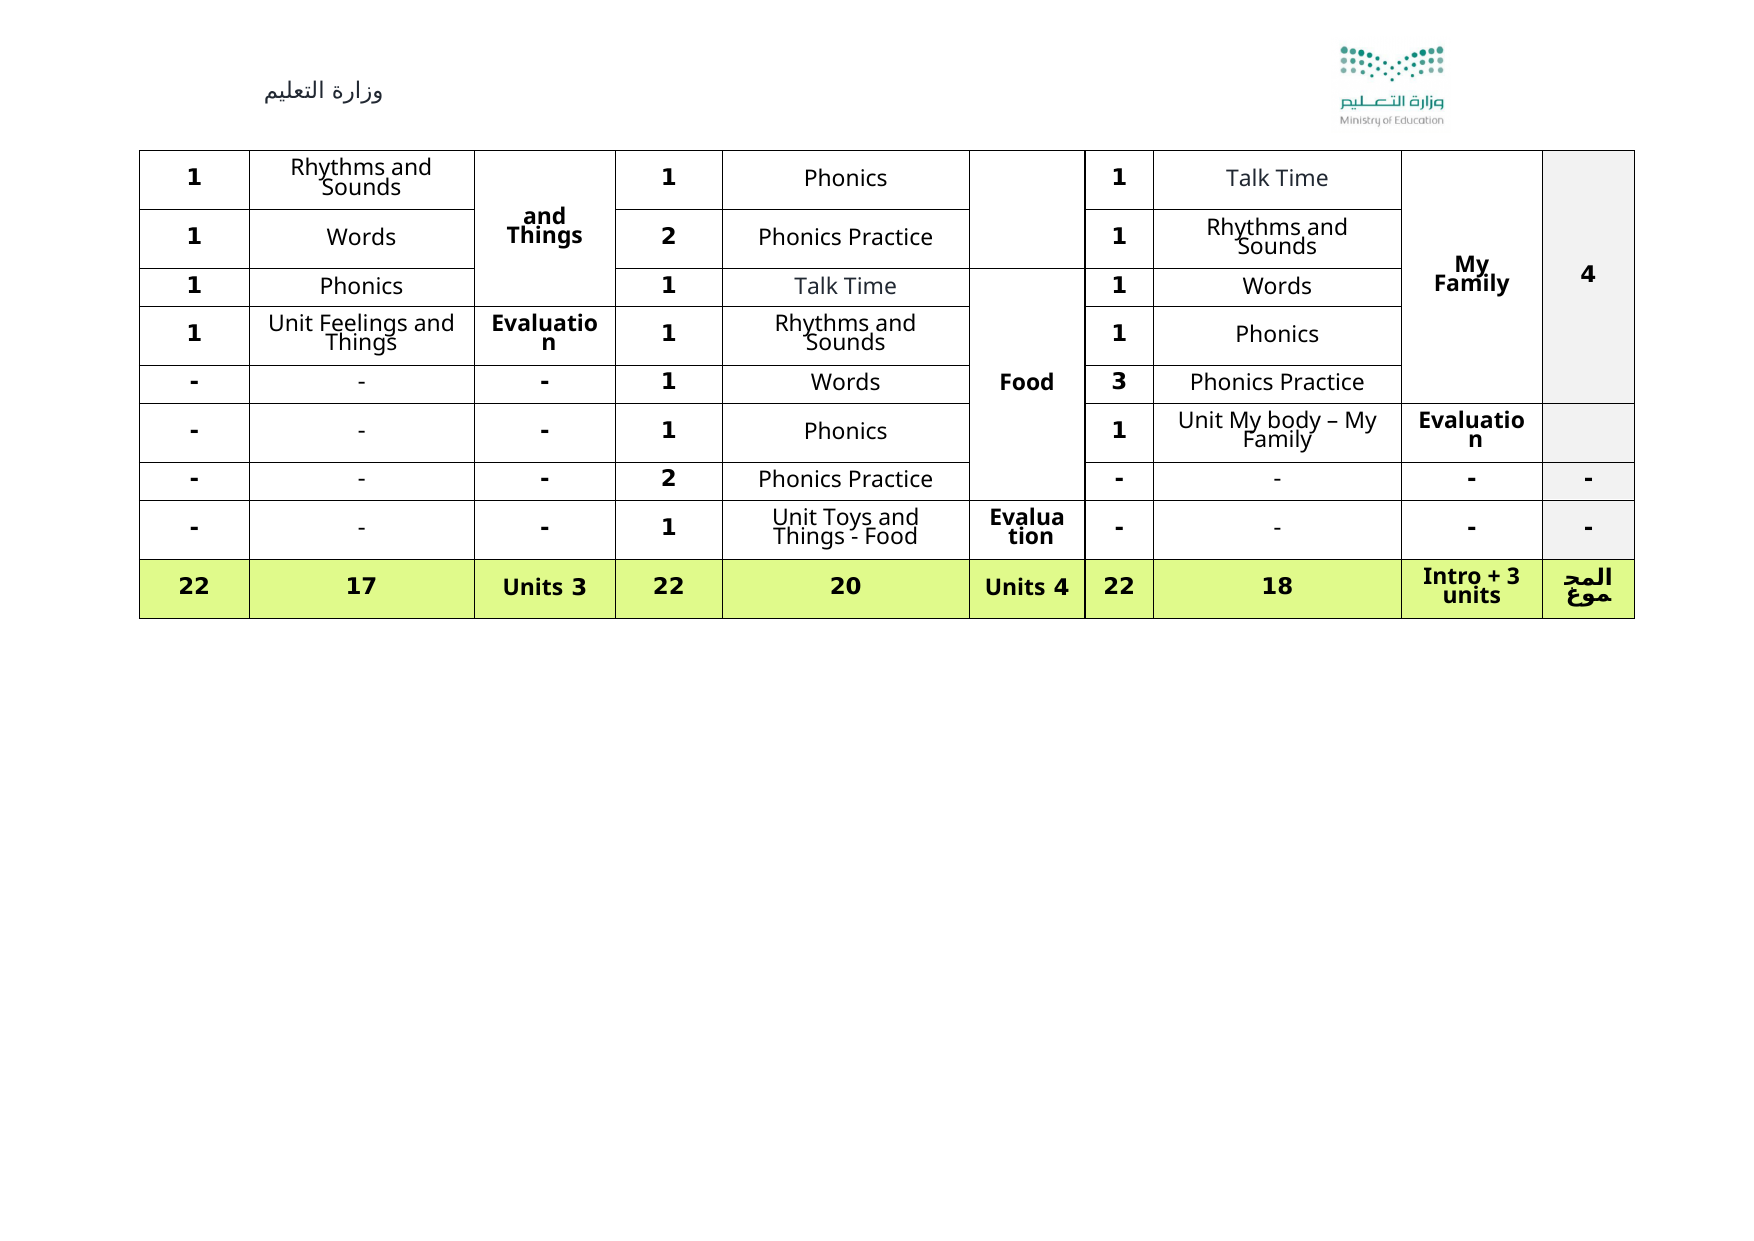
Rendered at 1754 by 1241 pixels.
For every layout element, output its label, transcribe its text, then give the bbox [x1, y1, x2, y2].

table_cell - [475, 463, 615, 499]
table_cell - [140, 463, 249, 499]
table_cell - [475, 366, 615, 403]
table_cell 20 [723, 560, 969, 618]
table_cell 1 [616, 307, 722, 365]
table_cell 1 [140, 210, 249, 268]
table_cell - [1086, 501, 1153, 559]
table_cell المجموع [1543, 560, 1634, 618]
table_cell - [250, 404, 474, 462]
table_cell Phonics [723, 404, 969, 462]
table_cell 1 [140, 151, 249, 209]
table_cell 1 [1086, 269, 1153, 306]
table_cell 1 [616, 269, 722, 306]
table_cell 22 [140, 560, 249, 618]
table_cell 1 [616, 404, 722, 462]
table_cell 18 [1154, 560, 1401, 618]
table_cell - [1402, 463, 1542, 499]
table_cell 3 [1086, 366, 1153, 403]
table_cell Evaluation [970, 501, 1084, 559]
table_cell - [140, 404, 249, 462]
table_cell 1 [616, 151, 722, 209]
table_cell [1543, 404, 1634, 462]
table_cell 1 [140, 307, 249, 365]
table_cell Unit Toys and Things - Food [723, 501, 969, 559]
table_cell Unit Feelings and Things [250, 307, 474, 365]
table_cell Phonics Practice [723, 463, 969, 499]
table_cell - [1543, 501, 1634, 559]
table_cell 1 [1086, 151, 1153, 209]
table_cell 2 [616, 463, 722, 499]
table_cell Words [250, 210, 474, 268]
table_cell Phonics [250, 269, 474, 306]
table_cell 22 [1086, 560, 1153, 618]
table_cell - [1086, 463, 1153, 499]
table_cell - [1154, 463, 1401, 499]
table_cell Phonics Practice [1154, 366, 1401, 403]
table_cell - [140, 501, 249, 559]
table_cell 1 [140, 269, 249, 306]
table_cell - [1402, 501, 1542, 559]
table_cell 17 [250, 560, 474, 618]
table_cell - [250, 366, 474, 403]
table_cell - [250, 501, 474, 559]
table_cell Rhythms and Sounds [1154, 210, 1401, 268]
table_cell Rhythms and Sounds [723, 307, 969, 365]
table_cell Words [1154, 269, 1401, 306]
table_cell 2 [616, 210, 722, 268]
table_cell Talk Time [723, 269, 969, 306]
table_cell Unit My body – My Family [1154, 404, 1401, 462]
table_cell Phonics [723, 151, 969, 209]
picture [1331, 36, 1451, 133]
table_cell 4 [1543, 151, 1634, 403]
table_cell - [475, 501, 615, 559]
table_cell Feelings and Things [475, 151, 615, 306]
table_cell - [1543, 463, 1634, 499]
table_cell Phonics [1154, 307, 1401, 365]
table_cell - [1154, 501, 1401, 559]
table_cell Rhythms and Sounds [250, 151, 474, 209]
table_cell - [475, 404, 615, 462]
table_cell 1 [1086, 404, 1153, 462]
table_cell Evaluation [475, 307, 615, 365]
table_cell 4 Units [970, 560, 1084, 618]
table_cell 22 [616, 560, 722, 618]
table_cell 3 Units [475, 560, 615, 618]
table_cell 1 [1086, 307, 1153, 365]
table_cell Talk Time [1154, 151, 1401, 209]
table_cell 1 [616, 501, 722, 559]
table_cell - [140, 366, 249, 403]
table_cell Food [970, 269, 1084, 499]
table_cell Intro + 3 units [1402, 560, 1542, 618]
table_cell 1 [616, 366, 722, 403]
table_cell - [250, 463, 474, 499]
table_cell Evaluation [1402, 404, 1542, 462]
table_cell My Family [1402, 151, 1542, 403]
table_cell Words [723, 366, 969, 403]
table_cell Phonics Practice [723, 210, 969, 268]
table_cell 1 [1086, 210, 1153, 268]
